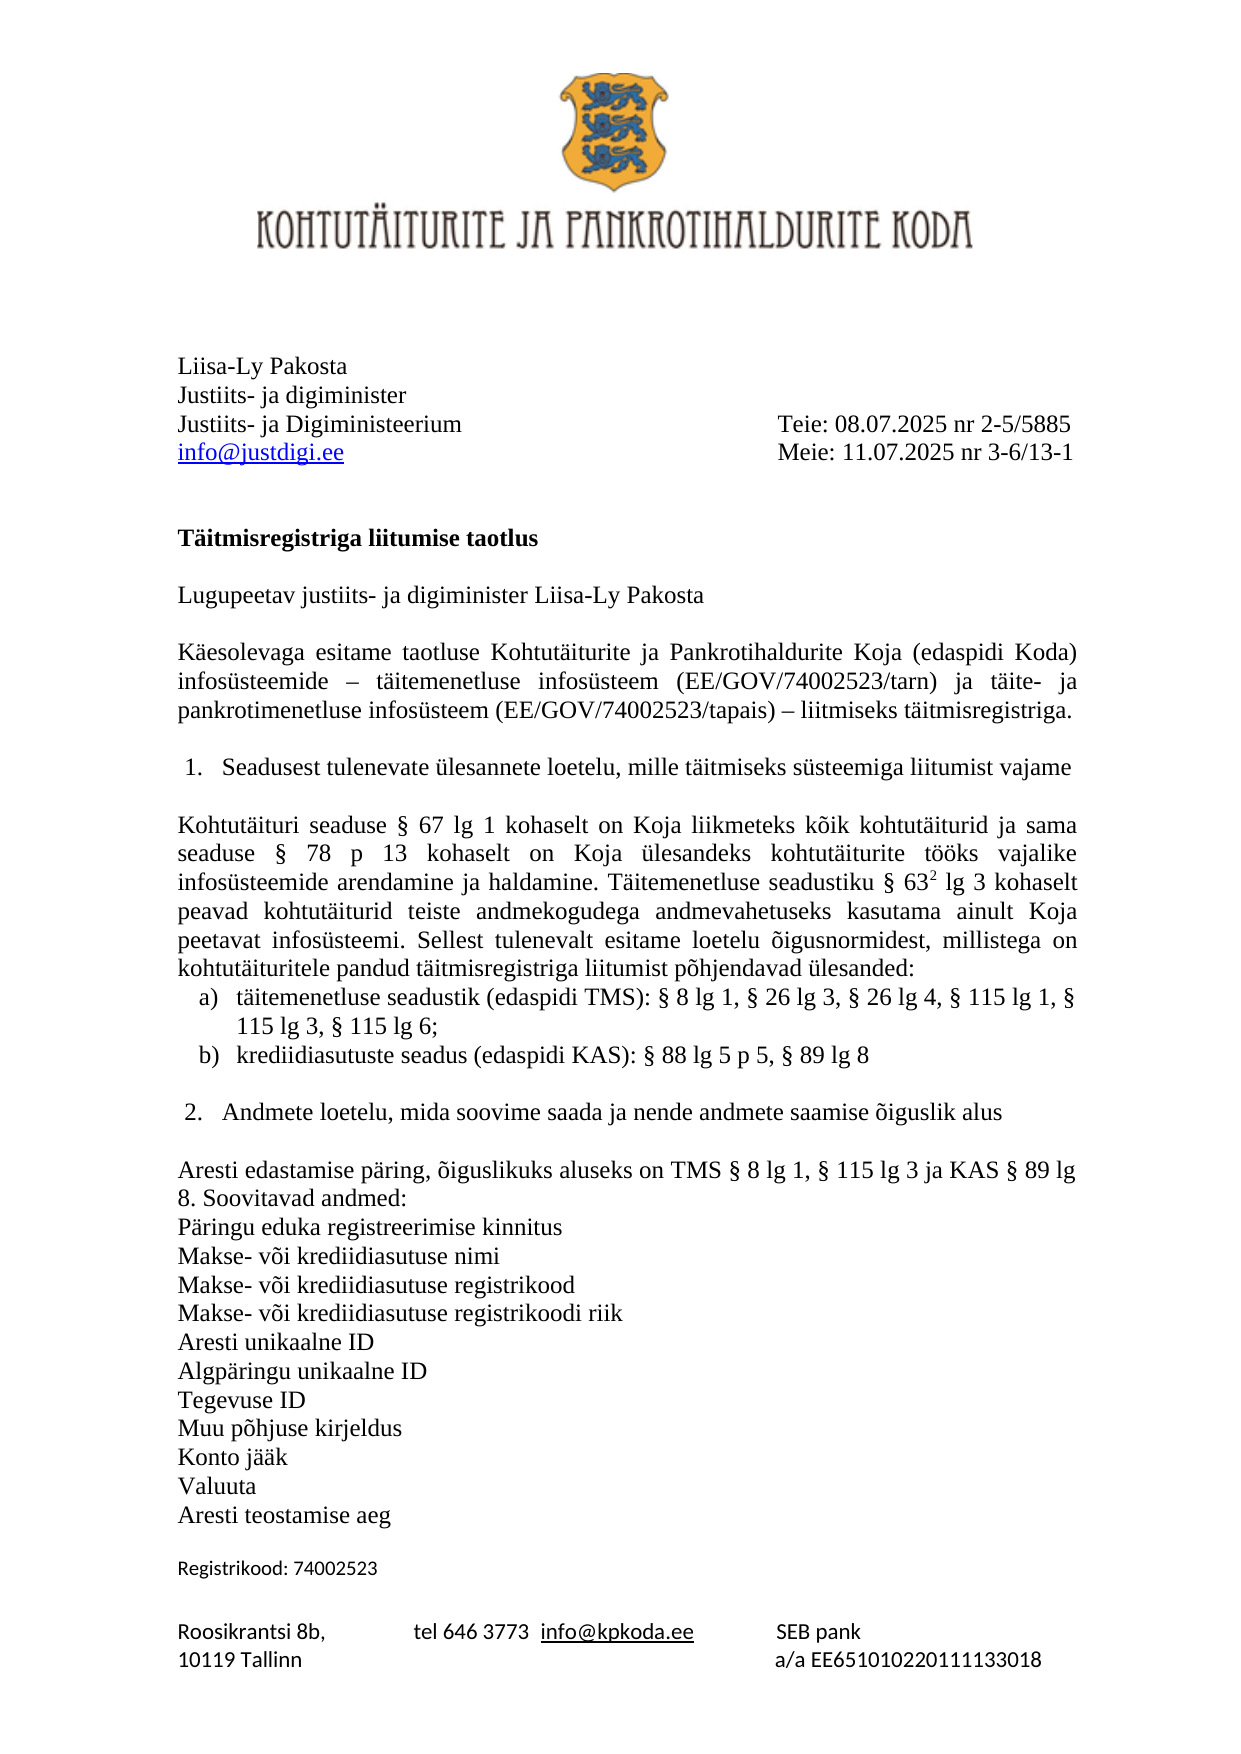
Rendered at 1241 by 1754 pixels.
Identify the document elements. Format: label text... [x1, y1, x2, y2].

list Andmete loetelu, mida soovime saada ja nende andmete saamise õiguslik alus [184, 1097, 1078, 1126]
text Liisa-Ly Pakosta [177, 351, 1078, 380]
text Aresti teostamise aeg [177, 1500, 1078, 1528]
text Käesolevaga esitame taotluse Kohtutäiturite ja Pankrotihaldurite Koja (edaspidi Koda) infosüsteemide – täitemenetluse infosüsteem (EE/GOV/74002523/tarn) ja täite- ja pankrotimenetluse infosüsteem (EE/GOV/74002523/tapais) – liitmiseks täitmisregistriga. [177, 637, 1078, 723]
text Päringu eduka registreerimise kinnitus [177, 1212, 1078, 1241]
list täitemenetluse seadustik (edaspidi TMS): § 8 lg 1, § 26 lg 3, § 26 lg 4, § 115 lg 1, § 115 lg 3, § 115 lg 6; [199, 982, 1078, 1040]
text Makse- või krediidiasutuse nimi [177, 1241, 1078, 1270]
text Makse- või krediidiasutuse registrikood [177, 1270, 1078, 1298]
text Valuuta [177, 1471, 1078, 1500]
text Justiits- ja Digiministeerium Teie: 08.07.2025 nr 2-5/5885 [177, 409, 1078, 437]
text Muu põhjuse kirjeldus [177, 1413, 1078, 1442]
text Täitmisregistriga liitumise taotlus [177, 523, 1078, 552]
text Algpäringu unikaalne ID [177, 1356, 1078, 1385]
picture [257, 73, 998, 269]
text Tegevuse ID [177, 1385, 1078, 1413]
text Konto jääk [177, 1442, 1078, 1471]
text Lugupeetav justiits- ja digiminister Liisa-Ly Pakosta [177, 581, 1078, 609]
text Kohtutäituri seaduse § 67 lg 1 kohaselt on Koja liikmeteks kõik kohtutäiturid ja sama seaduse § 78 p 13 kohaselt on Koja ülesandeks kohtutäiturite tööks vajalike infosüsteemide arendamine ja haldamine. Täitemenetluse seadustiku § 632 lg 3 kohaselt peavad kohtutäiturid teiste andmekogudega andmevahetuseks kasutama ainult Koja peetavat infosüsteemi. Sellest tulenevalt esitame loetelu õigusnormidest, millistega on kohtutäituritele pandud täitmisregistriga liitumist põhjendavad ülesanded: [177, 810, 1078, 982]
list krediidiasutuste seadus (edaspidi KAS): § 88 lg 5 p 5, § 89 lg 8 [199, 1040, 1078, 1068]
text Makse- või krediidiasutuse registrikoodi riik [177, 1298, 1078, 1327]
text Aresti unikaalne ID [177, 1327, 1078, 1356]
list Seadusest tulenevate ülesannete loetelu, mille täitmiseks süsteemiga liitumist vajame [184, 752, 1078, 781]
text Justiits- ja digiminister [177, 380, 1078, 409]
text Aresti edastamise päring, õiguslikuks aluseks on TMS § 8 lg 1, § 115 lg 3 ja KAS § 89 lg 8. Soovitavad andmed: [177, 1155, 1078, 1212]
text info@justdigi.ee Meie: 11.07.2025 nr 3-6/13-1 [177, 437, 1078, 466]
